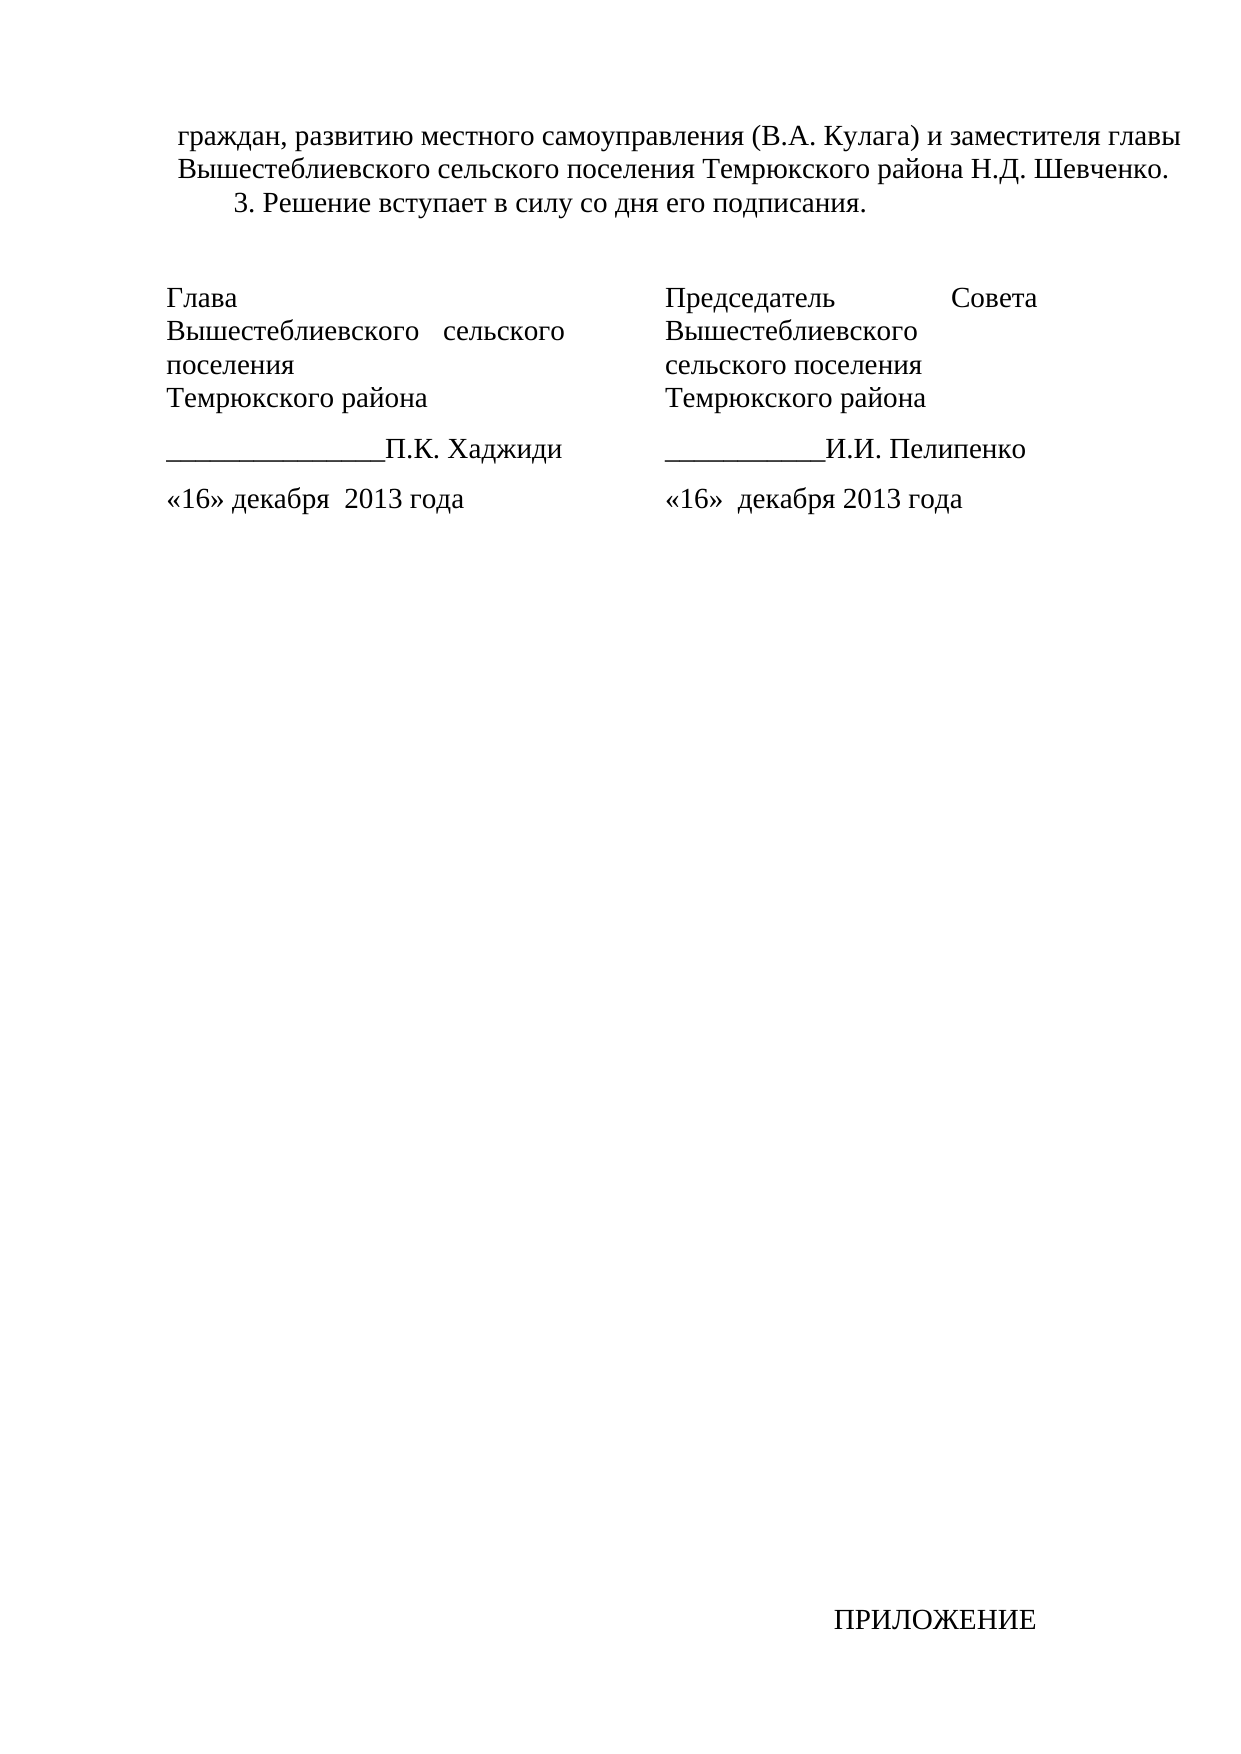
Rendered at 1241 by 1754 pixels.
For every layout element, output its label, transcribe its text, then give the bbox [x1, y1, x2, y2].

text ПРИЛОЖЕНИЕ [177, 1602, 1181, 1636]
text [177, 118, 1181, 185]
table_header Глава Вышестеблиевского сельского поселения Темрюкского района _______________П.К. Хаджиди «16» декабря 2013 года [155, 280, 653, 529]
table_header Председатель Совета Вышестеблиевского сельского поселения Темрюкского района ___________И.И. Пелипенко «16» декабря 2013 года [654, 280, 1152, 529]
text 3. Решение вступает в силу со дня его подписания. [177, 185, 1181, 219]
